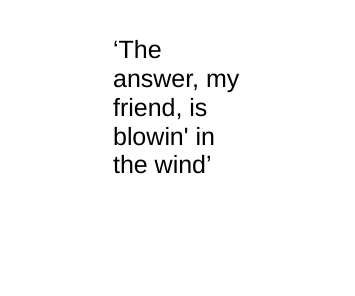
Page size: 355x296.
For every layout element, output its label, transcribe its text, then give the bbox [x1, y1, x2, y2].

text ‘The answer, my friend, is blowin' in the wind’ [113, 35, 242, 179]
